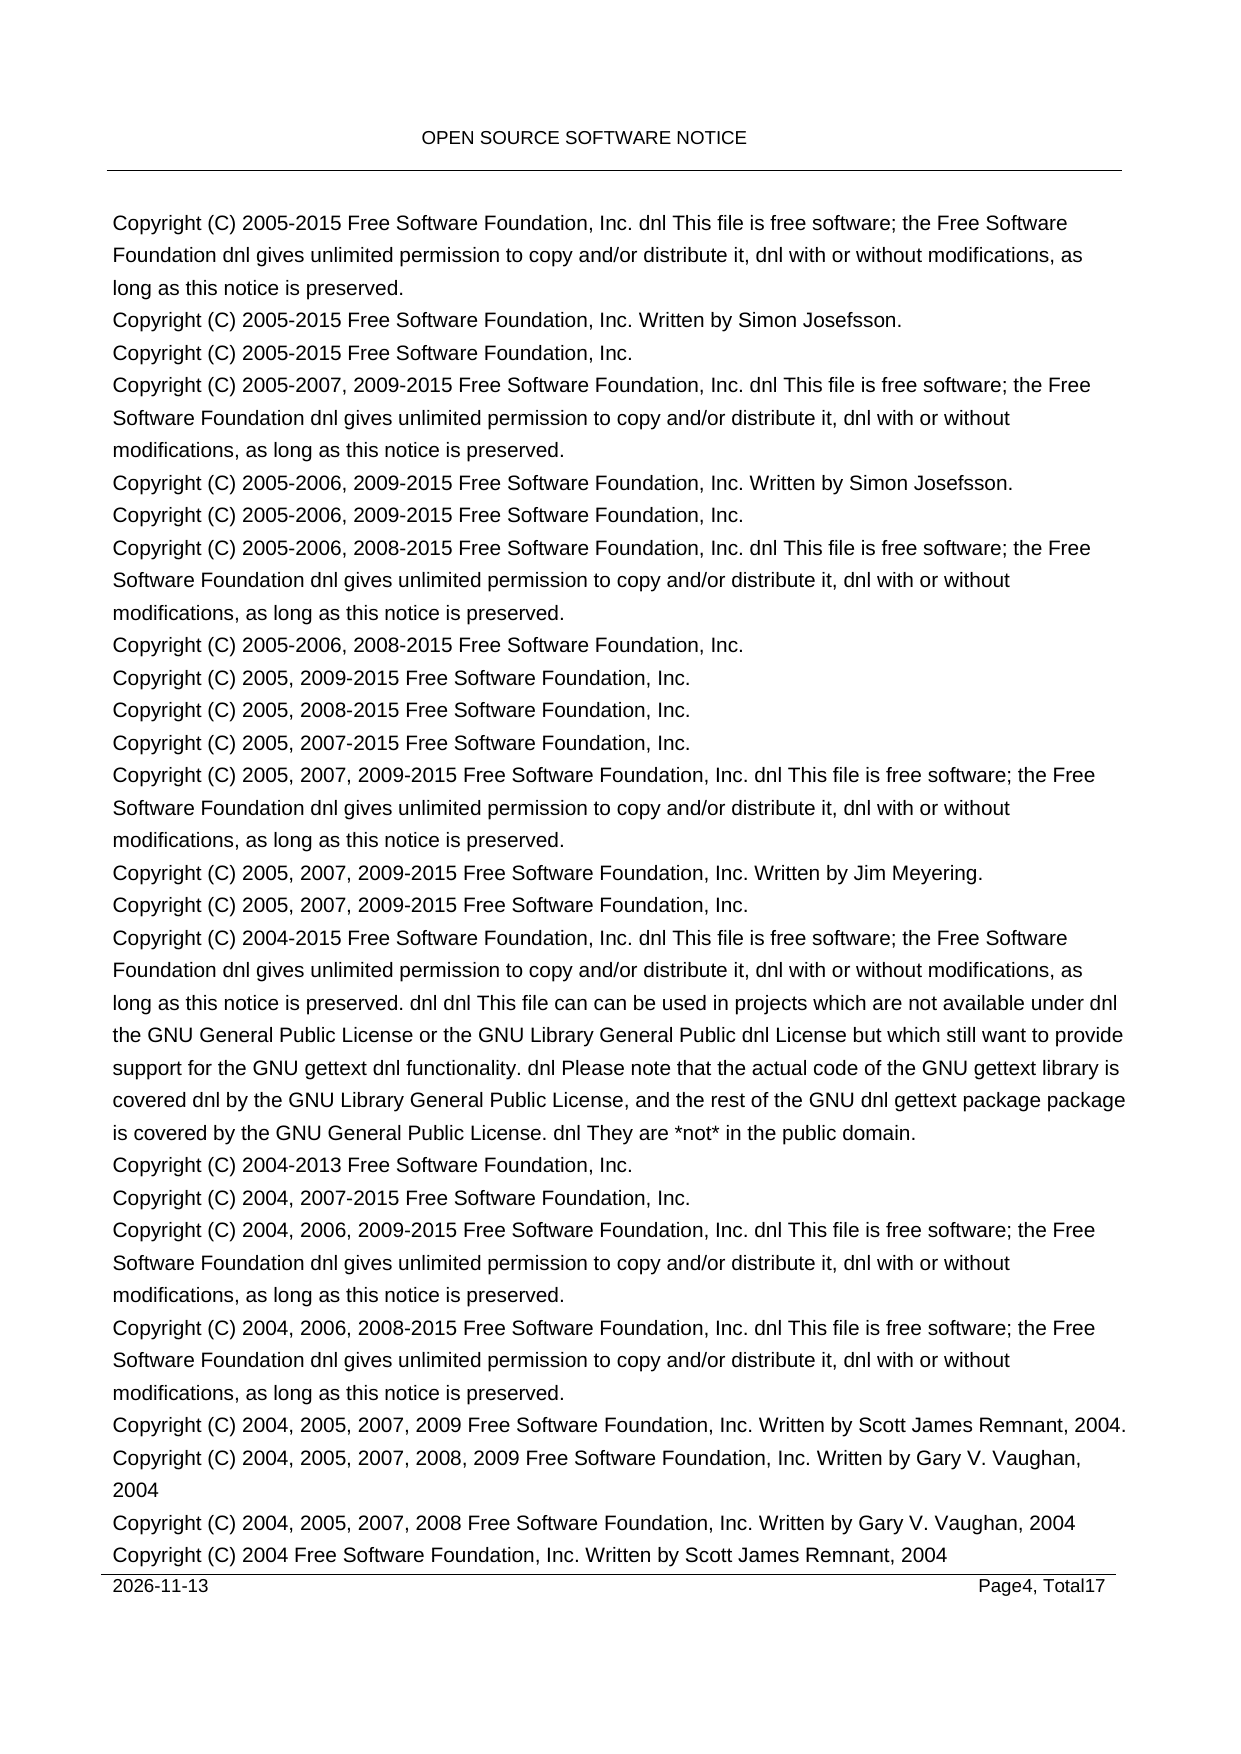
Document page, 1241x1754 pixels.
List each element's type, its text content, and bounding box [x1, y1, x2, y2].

text Copyright (C) 2005, 2009-2015 Free Software Foundation, Inc. [112, 661, 1128, 694]
text Copyright (C) 2005-2015 Free Software Foundation, Inc. dnl This file is free software; the Free Software Foundation dnl gives unlimited permission to copy and/or distribute it, dnl with or without modifications, as long as this notice is preserved. [112, 206, 1128, 304]
text Copyright (C) 2004, 2005, 2007, 2008, 2009 Free Software Foundation, Inc. Written by Gary V. Vaughan, 2004 [112, 1441, 1128, 1506]
text Copyright (C) 2005, 2007, 2009-2015 Free Software Foundation, Inc. Written by Jim Meyering. [112, 856, 1128, 889]
text Copyright (C) 2004-2015 Free Software Foundation, Inc. dnl This file is free software; the Free Software Foundation dnl gives unlimited permission to copy and/or distribute it, dnl with or without modifications, as long as this notice is preserved. dnl dnl This file can can be used in projects which are not available under dnl the GNU General Public License or the GNU Library General Public dnl License but which still want to provide support for the GNU gettext dnl functionality. dnl Please note that the actual code of the GNU gettext library is covered dnl by the GNU Library General Public License, and the rest of the GNU dnl gettext package package is covered by the GNU General Public License. dnl They are *not* in the public domain. [112, 921, 1128, 1149]
text Copyright (C) 2005, 2008-2015 Free Software Foundation, Inc. [112, 694, 1128, 726]
text Copyright (C) 2005-2006, 2009-2015 Free Software Foundation, Inc. [112, 499, 1128, 531]
text Copyright (C) 2004-2013 Free Software Foundation, Inc. [112, 1149, 1128, 1181]
text Copyright (C) 2005, 2007-2015 Free Software Foundation, Inc. [112, 726, 1128, 759]
text Copyright (C) 2004, 2005, 2007, 2009 Free Software Foundation, Inc. Written by Scott James Remnant, 2004. [112, 1409, 1128, 1441]
text Copyright (C) 2005-2006, 2008-2015 Free Software Foundation, Inc. dnl This file is free software; the Free Software Foundation dnl gives unlimited permission to copy and/or distribute it, dnl with or without modifications, as long as this notice is preserved. [112, 531, 1128, 629]
text Copyright (C) 2005-2015 Free Software Foundation, Inc. Written by Simon Josefsson. [112, 304, 1128, 336]
text Copyright (C) 2005, 2007, 2009-2015 Free Software Foundation, Inc. [112, 889, 1128, 921]
text Copyright (C) 2004, 2007-2015 Free Software Foundation, Inc. [112, 1181, 1128, 1214]
text Copyright (C) 2005-2015 Free Software Foundation, Inc. [112, 336, 1128, 369]
text Copyright (C) 2005, 2007, 2009-2015 Free Software Foundation, Inc. dnl This file is free software; the Free Software Foundation dnl gives unlimited permission to copy and/or distribute it, dnl with or without modifications, as long as this notice is preserved. [112, 759, 1128, 856]
text Copyright (C) 2004 Free Software Foundation, Inc. Written by Scott James Remnant, 2004 [112, 1539, 1128, 1571]
text Copyright (C) 2004, 2006, 2008-2015 Free Software Foundation, Inc. dnl This file is free software; the Free Software Foundation dnl gives unlimited permission to copy and/or distribute it, dnl with or without modifications, as long as this notice is preserved. [112, 1311, 1128, 1409]
text Copyright (C) 2005-2006, 2009-2015 Free Software Foundation, Inc. Written by Simon Josefsson. [112, 466, 1128, 499]
text Copyright (C) 2004, 2005, 2007, 2008 Free Software Foundation, Inc. Written by Gary V. Vaughan, 2004 [112, 1506, 1128, 1539]
text Copyright (C) 2004, 2006, 2009-2015 Free Software Foundation, Inc. dnl This file is free software; the Free Software Foundation dnl gives unlimited permission to copy and/or distribute it, dnl with or without modifications, as long as this notice is preserved. [112, 1214, 1128, 1311]
text Copyright (C) 2005-2007, 2009-2015 Free Software Foundation, Inc. dnl This file is free software; the Free Software Foundation dnl gives unlimited permission to copy and/or distribute it, dnl with or without modifications, as long as this notice is preserved. [112, 369, 1128, 466]
text Copyright (C) 2005-2006, 2008-2015 Free Software Foundation, Inc. [112, 629, 1128, 661]
